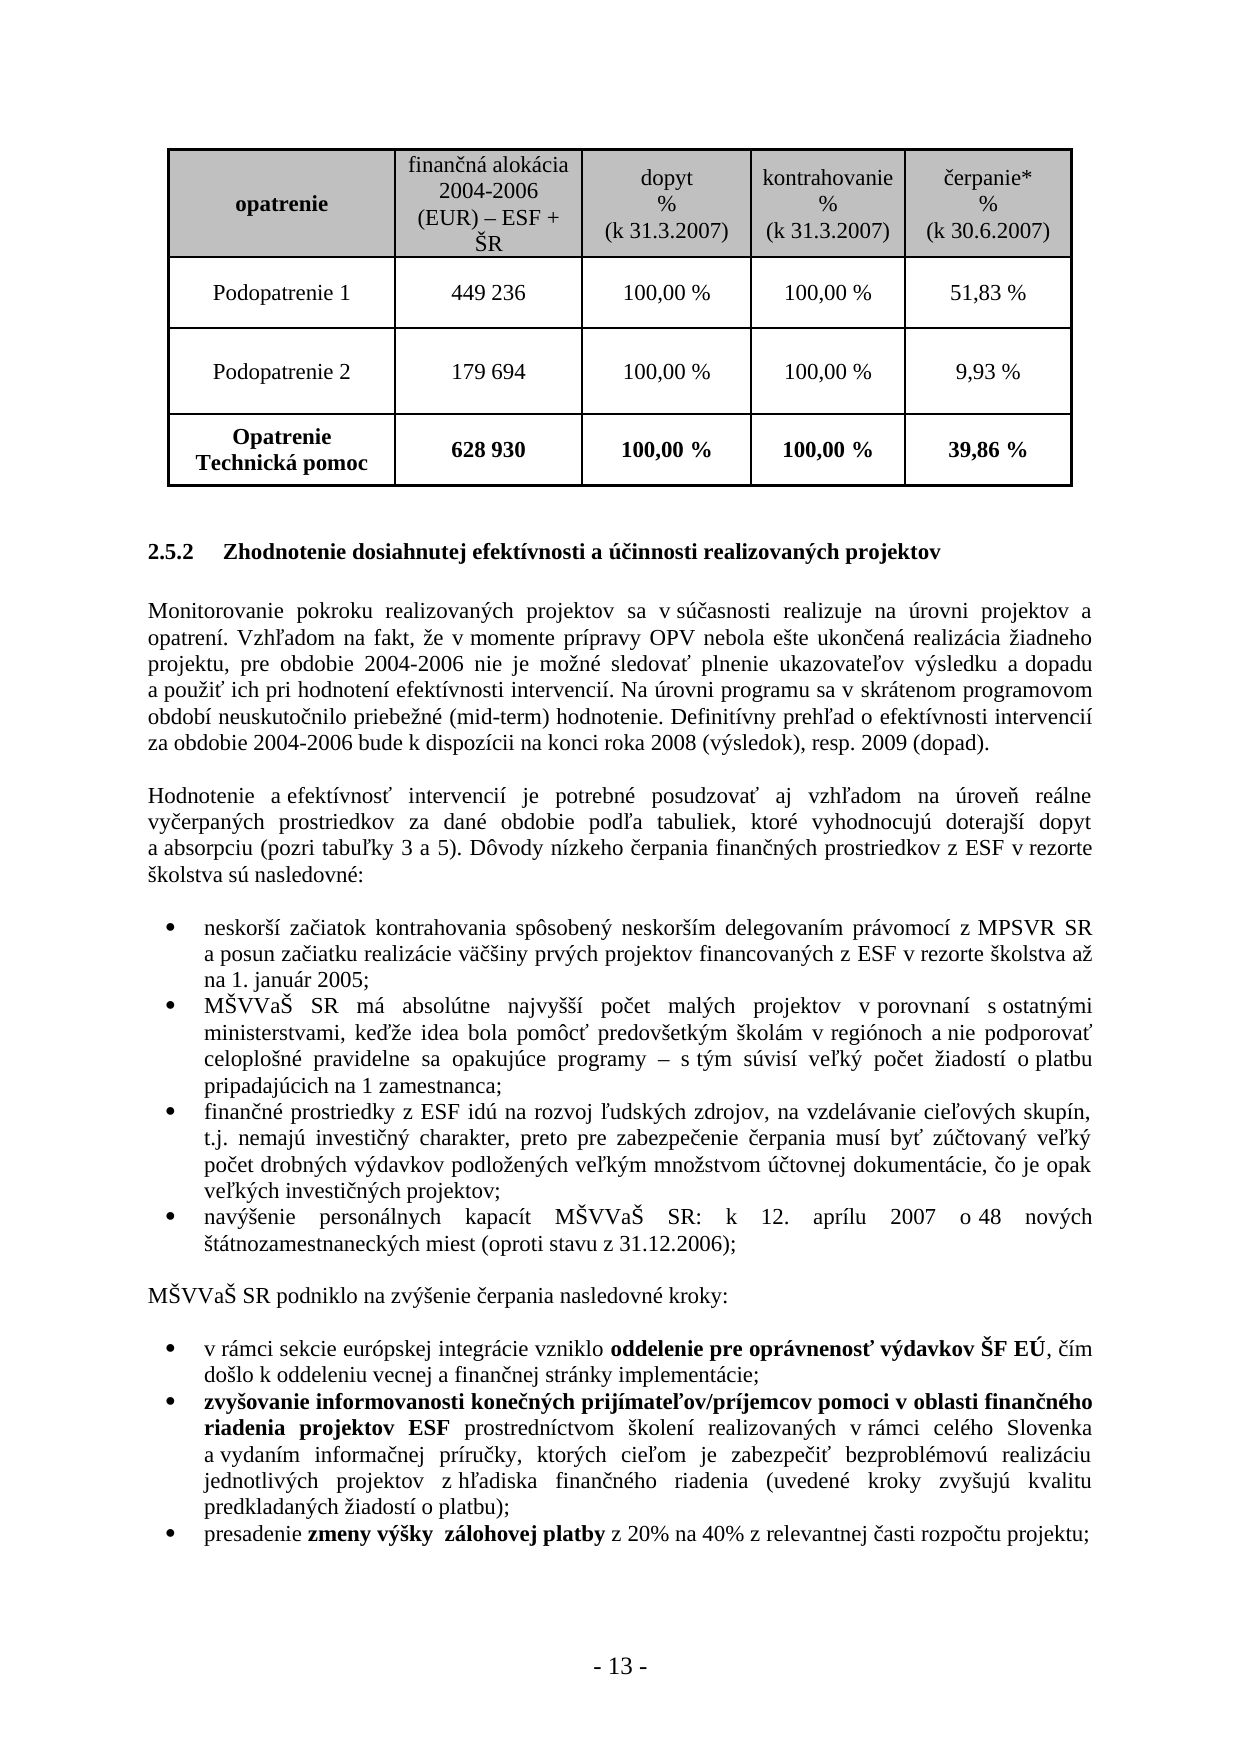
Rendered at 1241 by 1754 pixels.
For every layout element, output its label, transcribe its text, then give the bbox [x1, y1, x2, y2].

text Monitorovanie pokroku realizovaných projektov sa v súčasnosti realizuje na úrovni projektov a opatrení. Vzhľadom na fakt, že v momente prípravy OPV nebola ešte ukončená realizácia žiadneho projektu, pre obdobie 2004-2006 nie je možné sledovať plnenie ukazovateľov výsledku a dopadu a použiť ich pri hodnotení efektívnosti intervencií. Na úrovni programu sa v skrátenom programovom období neuskutočnilo priebežné (mid-term) hodnotenie. Definitívny prehľad o efektívnosti intervencií za obdobie 2004-2006 bude k dispozícii na konci roka 2008 (výsledok), resp. 2009 (dopad). [148, 597, 1092, 755]
list MŠVVaŠ SR má absolútne najvyšší počet malých projektov v porovnaní s ostatnými ministerstvami, keďže idea bola pomôcť predovšetkým školám v regiónoch a nie podporovať celoplošné pravidelne sa opakujúce programy – s tým súvisí veľký počet žiadostí o platbu pripadajúcich na 1 zamestnanca; [166, 993, 1092, 1098]
list finančné prostriedky z ESF idú na rozvoj ľudských zdrojov, na vzdelávanie cieľových skupín, t.j. nemajú investičný charakter, preto pre zabezpečenie čerpania musí byť zúčtovaný veľký počet drobných výdavkov podložených veľkým množstvom účtovnej dokumentácie, čo je opak veľkých investičných projektov; [166, 1098, 1092, 1203]
table_header opatrenie [170, 151, 394, 256]
list v rámci sekcie európskej integrácie vzniklo oddelenie pre oprávnenosť výdavkov ŠF EÚ, čím došlo k oddeleniu vecnej a finančnej stránky implementácie; [166, 1335, 1092, 1388]
table_cell 100,00 % [752, 329, 904, 413]
subtitle Zhodnotenie dosiahnutej efektívnosti a účinnosti realizovaných projektov [148, 538, 1092, 565]
text Hodnotenie a efektívnosť intervencií je potrebné posudzovať aj vzhľadom na úroveň reálne vyčerpaných prostriedkov za dané obdobie podľa tabuliek, ktoré vyhodnocujú doterajší dopyt a absorpciu (pozri tabuľky 5). Dôvody nízkeho čerpania finančných prostriedkov z ESF v rezorte školstva sú nasledovné: [148, 782, 1092, 887]
table_cell 179 694 [396, 329, 581, 413]
table_cell 100,00 % [752, 415, 904, 484]
list navýšenie personálnych kapacít MŠVVaŠ SR: k 12. aprílu 2007 o 48 nových štátnozamestnaneckých miest (oproti stavu z 31.12.2006); [166, 1203, 1092, 1256]
list zvyšovanie informovanosti konečných prijímateľov/príjemcov pomoci v oblasti finančného riadenia projektov ESF prostredníctvom školení realizovaných v rámci celého Slovenka a vydaním informačnej príručky, ktorých cieľom je zabezpečiť bezproblémovú realizáciu jednotlivých projektov z hľadiska finančného riadenia (uvedené kroky zvyšujú kvalitu predkladaných žiadostí o platbu); [166, 1388, 1092, 1520]
table_cell 100,00 % [752, 258, 904, 327]
list presadenie zmeny výšky zálohovej platby z 20% na 40% z relevantnej časti rozpočtu projektu; [166, 1520, 1092, 1546]
table_cell 100,00 % [583, 329, 750, 413]
table_cell Opatrenie Technická pomoc [170, 415, 394, 484]
table_cell Podopatrenie 1 [170, 258, 394, 327]
table_cell 628 930 [396, 415, 581, 484]
table_cell 51,83 % [906, 258, 1070, 327]
list neskorší začiatok kontrahovania spôsobený neskorším delegovaním právomocí z MPSVR SR a posun začiatku realizácie väčšiny prvých projektov financovaných z ESF v rezorte školstva až na 1. január 2005; [166, 913, 1092, 993]
table_header finančná alokácia 2004-2006 (EUR) – ESF + ŠR [396, 151, 581, 256]
table_header dopyt % (k 31.3.2007) [583, 151, 750, 256]
table_header čerpanie* % (k 30.6.2007) [906, 151, 1070, 256]
table_cell 9,93 % [906, 329, 1070, 413]
table_cell 100,00 % [583, 258, 750, 327]
table_cell Podopatrenie 2 [170, 329, 394, 413]
table_cell 100,00 % [583, 415, 750, 484]
table_cell 39,86 % [906, 415, 1070, 484]
text MŠVVaŠ SR podniklo na zvýšenie čerpania nasledovné kroky: [148, 1282, 1092, 1309]
table_header kontrahovanie % (k 31.3.2007) [752, 151, 904, 256]
table_cell 449 236 [396, 258, 581, 327]
